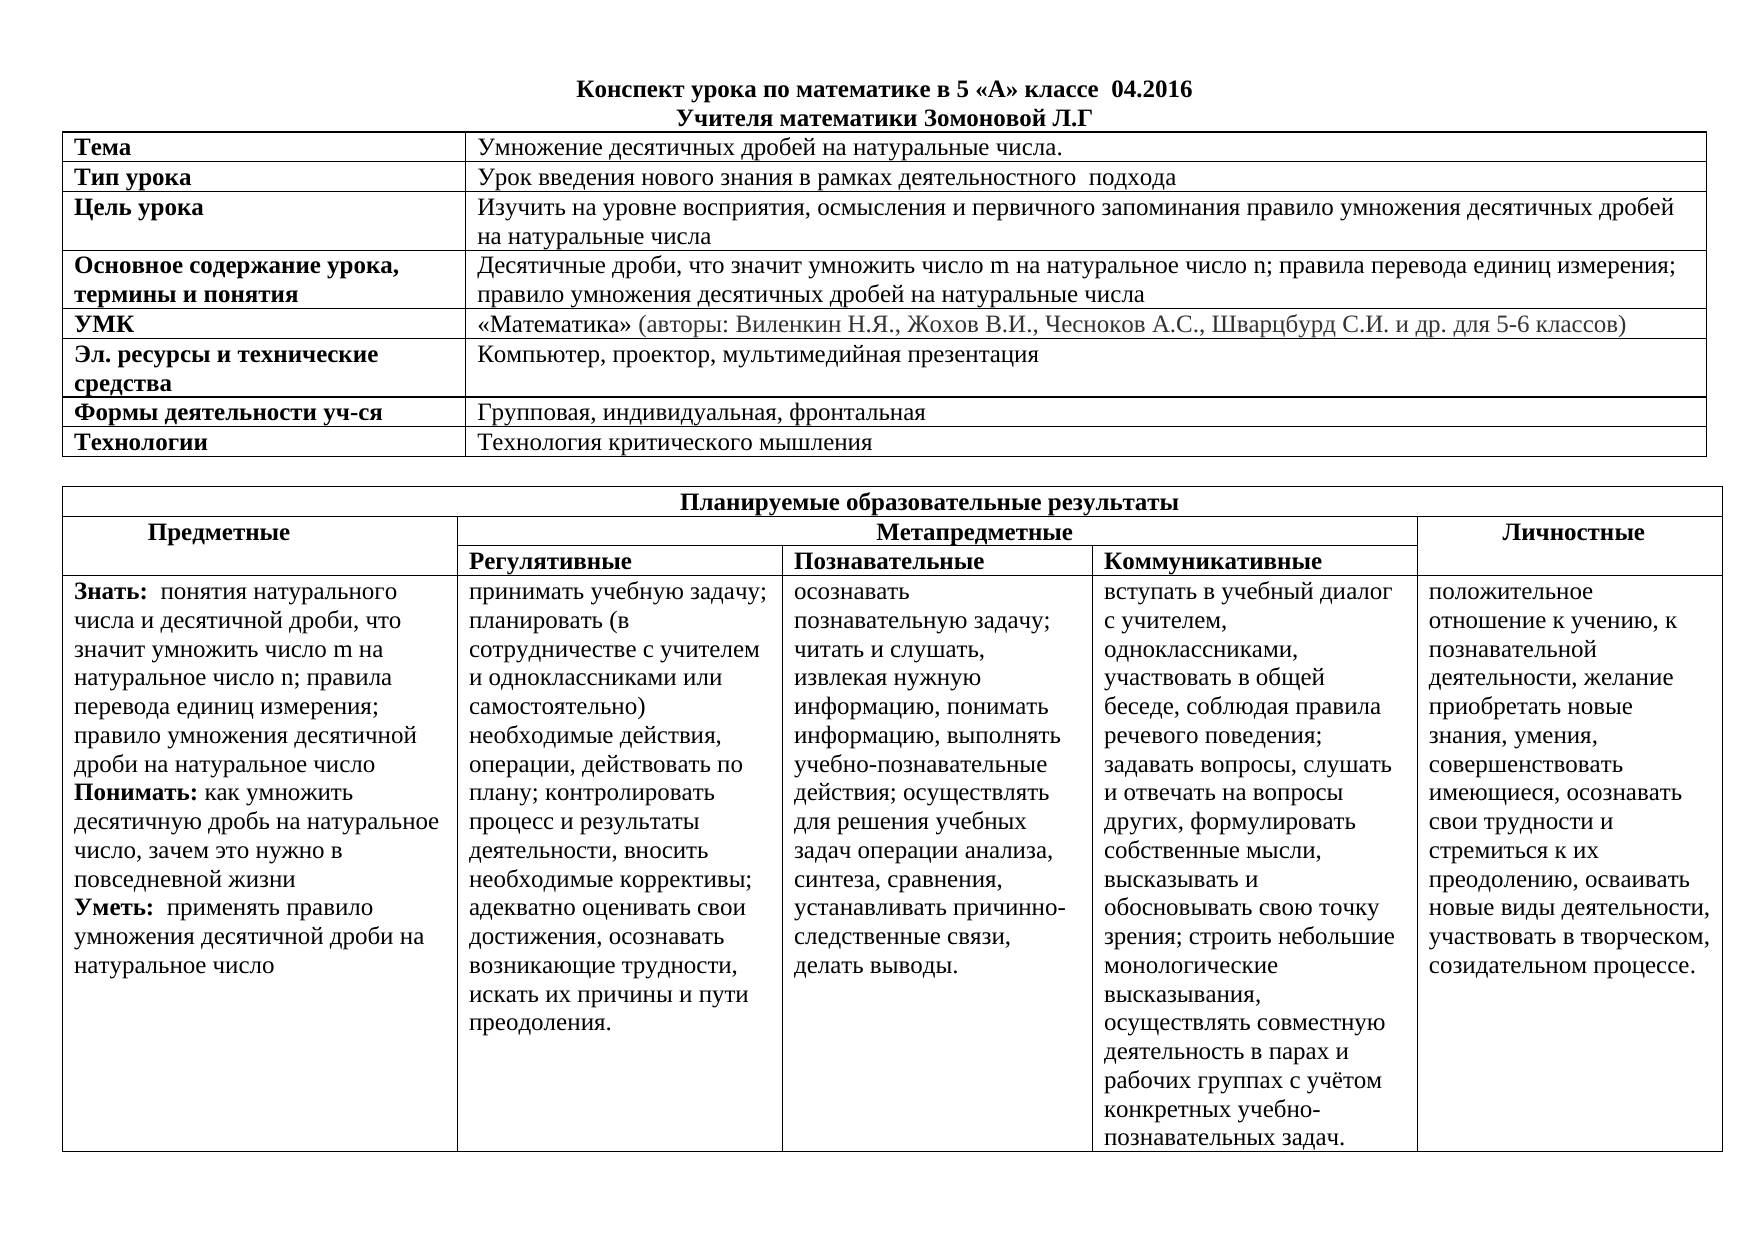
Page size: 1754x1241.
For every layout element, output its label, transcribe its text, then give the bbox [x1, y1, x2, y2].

text Учителя математики Зомоновой Л.Г [74, 103, 1695, 131]
table_cell Формы деятельности уч-ся [63, 398, 465, 426]
table_cell Урок введения нового знания в рамках деятельностного подхода [466, 162, 1706, 191]
table_cell Тип урока [63, 162, 465, 191]
table_cell Компьютер, проектор, мультимедийная презентация [466, 339, 1706, 396]
table_cell Технология критического мышления [466, 427, 1706, 456]
table_cell Предметные [63, 517, 457, 575]
table_cell Цель урока [63, 192, 465, 249]
table_cell вступать в учебный диалог с учителем, одноклассниками, участвовать в общей беседе, соблюдая правила речевого поведения; задавать вопросы, слушать и отвечать на вопросы других, формулировать собственные мысли, высказывать и обосновывать свою точку зрения; строить небольшие монологические высказывания, осуществлять совместную деятельность в парах и рабочих группах с учётом конкретных учебно-познавательных задач. [1093, 576, 1417, 1151]
table_cell Регулятивные [458, 546, 782, 575]
table_cell Групповая, индивидуальная, фронтальная [466, 398, 1706, 426]
table_cell Основное содержание урока, термины и понятия [63, 251, 465, 308]
table_cell Познавательные [783, 546, 1092, 575]
table_cell УМК [63, 309, 465, 338]
table_header Тема [63, 133, 465, 161]
table_header Умножение десятичных дробей на натуральные числа. [466, 133, 1706, 161]
table_cell Десятичные дроби, что значит умножить число m на натуральное число n; правила перевода единиц измерения; правило умножения десятичных дробей на натуральные числа [466, 251, 1706, 308]
table_cell «Математика» (авторы: Виленкин Н.Я., Жохов В.И., Чесноков А.С., Шварцбурд С.И. и др. для 5-6 классов) [466, 309, 1706, 338]
table_cell Знать: понятия натурального числа и десятичной дроби, что значит умножить число m на натуральное число n; правила перевода единиц измерения; правило умножения десятичной дроби на натуральное число Понимать: как умножить десятичную дробь на натуральное число, зачем это нужно в повседневной жизни Уметь: применять правило умножения десятичной дроби на натуральное число [63, 576, 457, 1151]
table_cell Коммуникативные [1093, 546, 1417, 575]
table_cell положительное отношение к учению, к познавательной деятельности, желание приобретать новые знания, умения, совершенствовать имеющиеся, осознавать свои трудности и стремиться к их преодолению, осваивать новые виды деятельности, участвовать в творческом, созидательном процессе. [1418, 576, 1722, 1151]
table_cell принимать учебную задачу; планировать (в сотрудничестве с учителем и одноклассниками или самостоятельно) необходимые действия, операции, действовать по плану; контролировать процесс и результаты деятельности, вносить необходимые коррективы; адекватно оценивать свои достижения, осознавать возникающие трудности, искать их причины и пути преодоления. [458, 576, 782, 1151]
table_cell Метапредметные [458, 517, 1417, 545]
table_cell Технологии [63, 427, 465, 456]
table_cell Изучить на уровне восприятия, осмысления и первичного запоминания правило умножения десятичных дробей на натуральные числа [466, 192, 1706, 249]
table_header Планируемые образовательные результаты [63, 487, 1722, 516]
text Конспект урока по математике в 5 «А» классе 04.2016 [74, 74, 1695, 103]
table_cell Личностные [1418, 517, 1722, 575]
table_cell осознавать познавательную задачу; читать и слушать, извлекая нужную информацию, понимать информацию, выполнять учебно-познавательные действия; осуществлять для решения учебных задач операции анализа, синтеза, сравнения, устанавливать причинно-следственные связи, делать выводы. [783, 576, 1092, 1151]
table_cell Эл. ресурсы и технические средства [63, 339, 465, 396]
